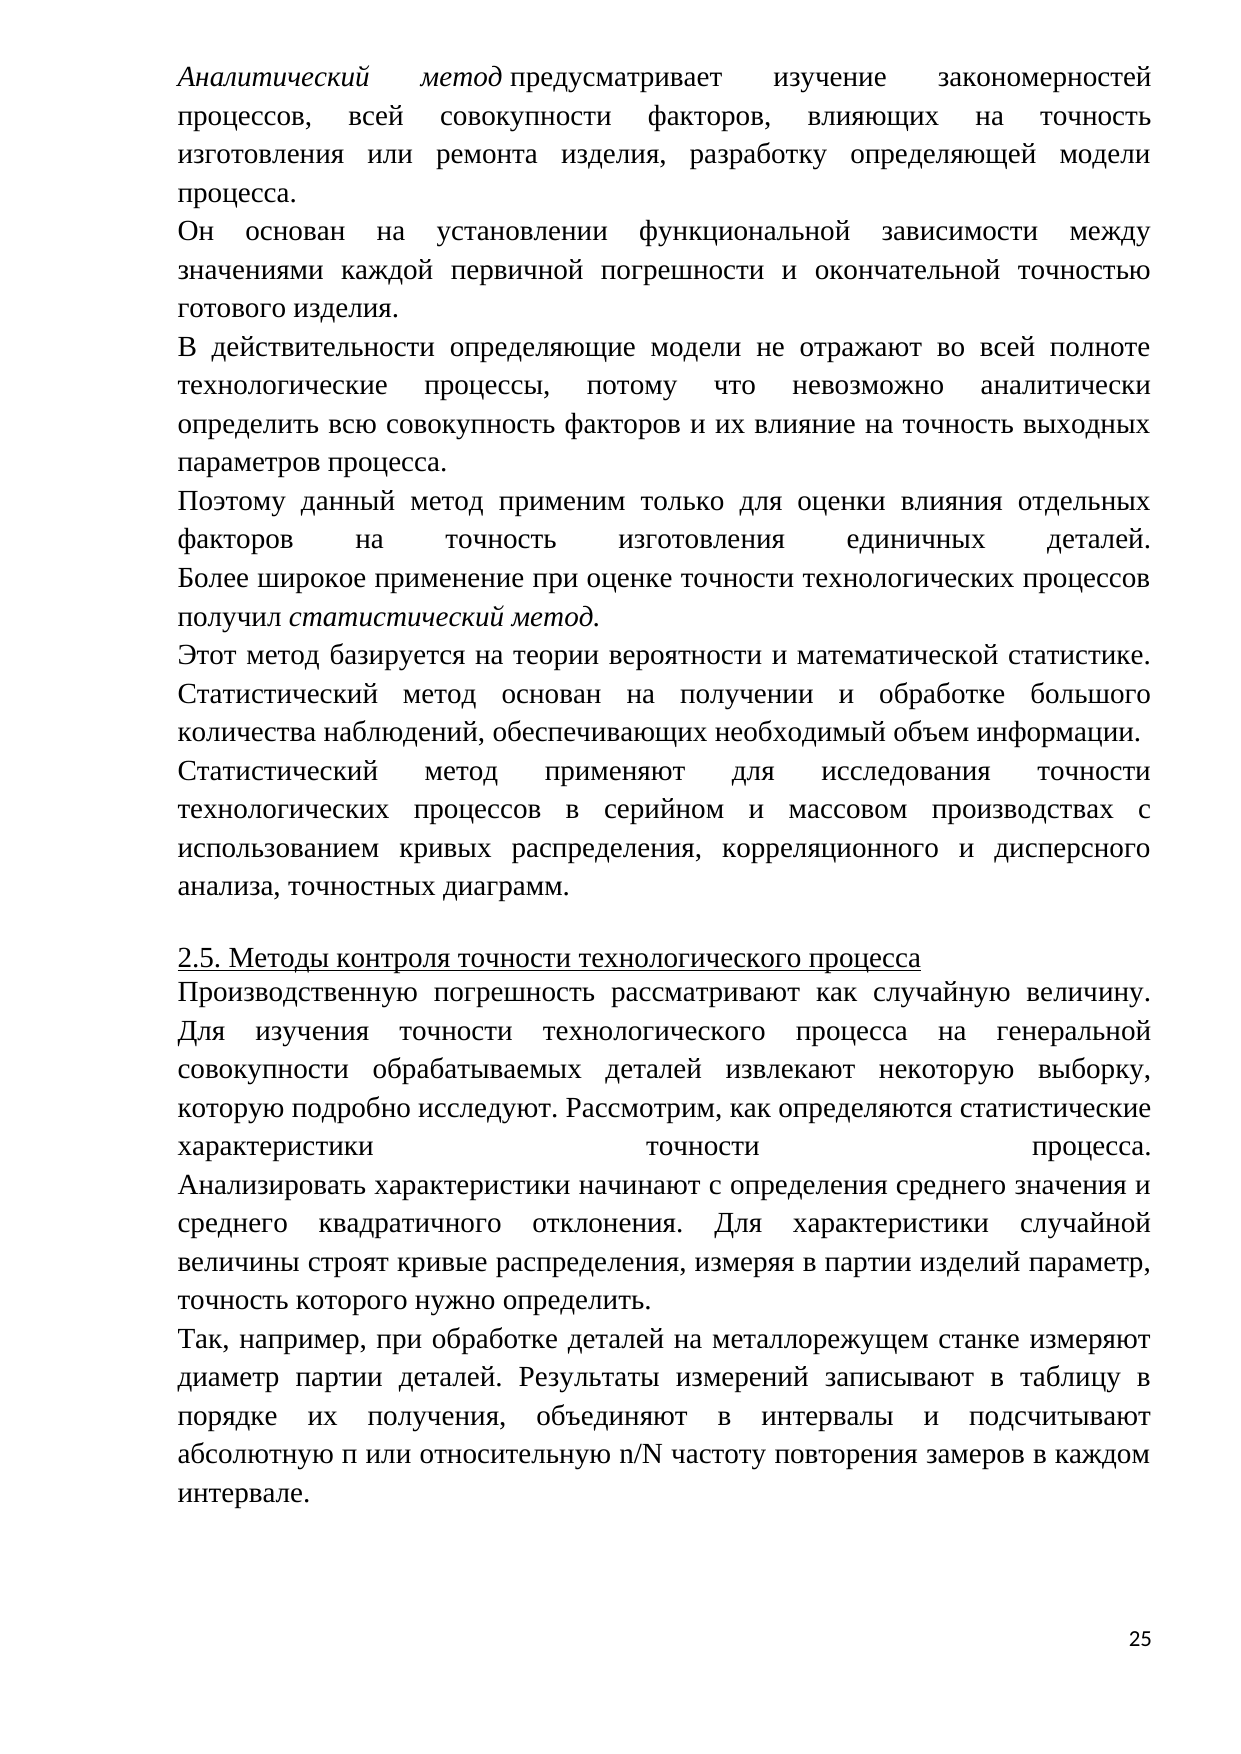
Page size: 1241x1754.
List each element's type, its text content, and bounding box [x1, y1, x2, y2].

text Так, например, при обработке деталей на металлорежущем станке измеряют диаметр партии деталей. Результаты измерений записывают в таблицу в порядке их получения, объединяют в интервалы и подсчитывают абсолютную п или относительную n/N частоту повторения замеров в каждом интервале. [177, 1321, 1152, 1509]
text Производственную погрешность рассматривают как случайную величину. Для изучения точности технологического процесса на генеральной совокупности обрабатываемых деталей извлекают некоторую выборку, которую подробно исследуют. Рассмотрим, как определяются статистические характеристики точности процесса. Анализировать характеристики начинают с определения среднего значения и среднего квадратичного отклонения. Для характеристики случайной величины строят кривые распределения, измеряя в партии изделий параметр, точность которого нужно определить. [177, 974, 1152, 1316]
text Он основан на установлении функциональной зависимости между значениями каждой первичной погрешности и окончательной точностью готового изделия. [177, 213, 1152, 324]
text Аналитический метод предусматривает изучение закономерностей процессов, всей совокупности факторов, влияющих на точность изготовления или ремонта изделия, разработку определяющей модели процесса. [177, 59, 1152, 208]
text Этот метод базируется на теории вероятности и математической статистике. Статистический метод основан на получении и обработке большого количества наблюдений, обеспечивающих необходимый объем информации. [177, 637, 1152, 748]
text 2.5. Методы контроля точности технологического процесса [177, 941, 1152, 974]
text Поэтому данный метод применим только для оценки влияния отдельных факторов на точность изготовления единичных деталей. Более широкое применение при оценке точности технологических процессов получил статистический метод. [177, 483, 1152, 632]
text В действительности определяющие модели не отражают во всей полноте технологические процессы, потому что невозможно аналитически определить всю совокупность факторов и их влияние на точность выходных параметров процесса. [177, 329, 1152, 478]
text Статистический метод применяют для исследования точности технологических процессов в серийном и массовом производствах с использованием кривых распределения, корреляционного и дисперсного анализа, точностных диаграмм. [177, 753, 1152, 902]
